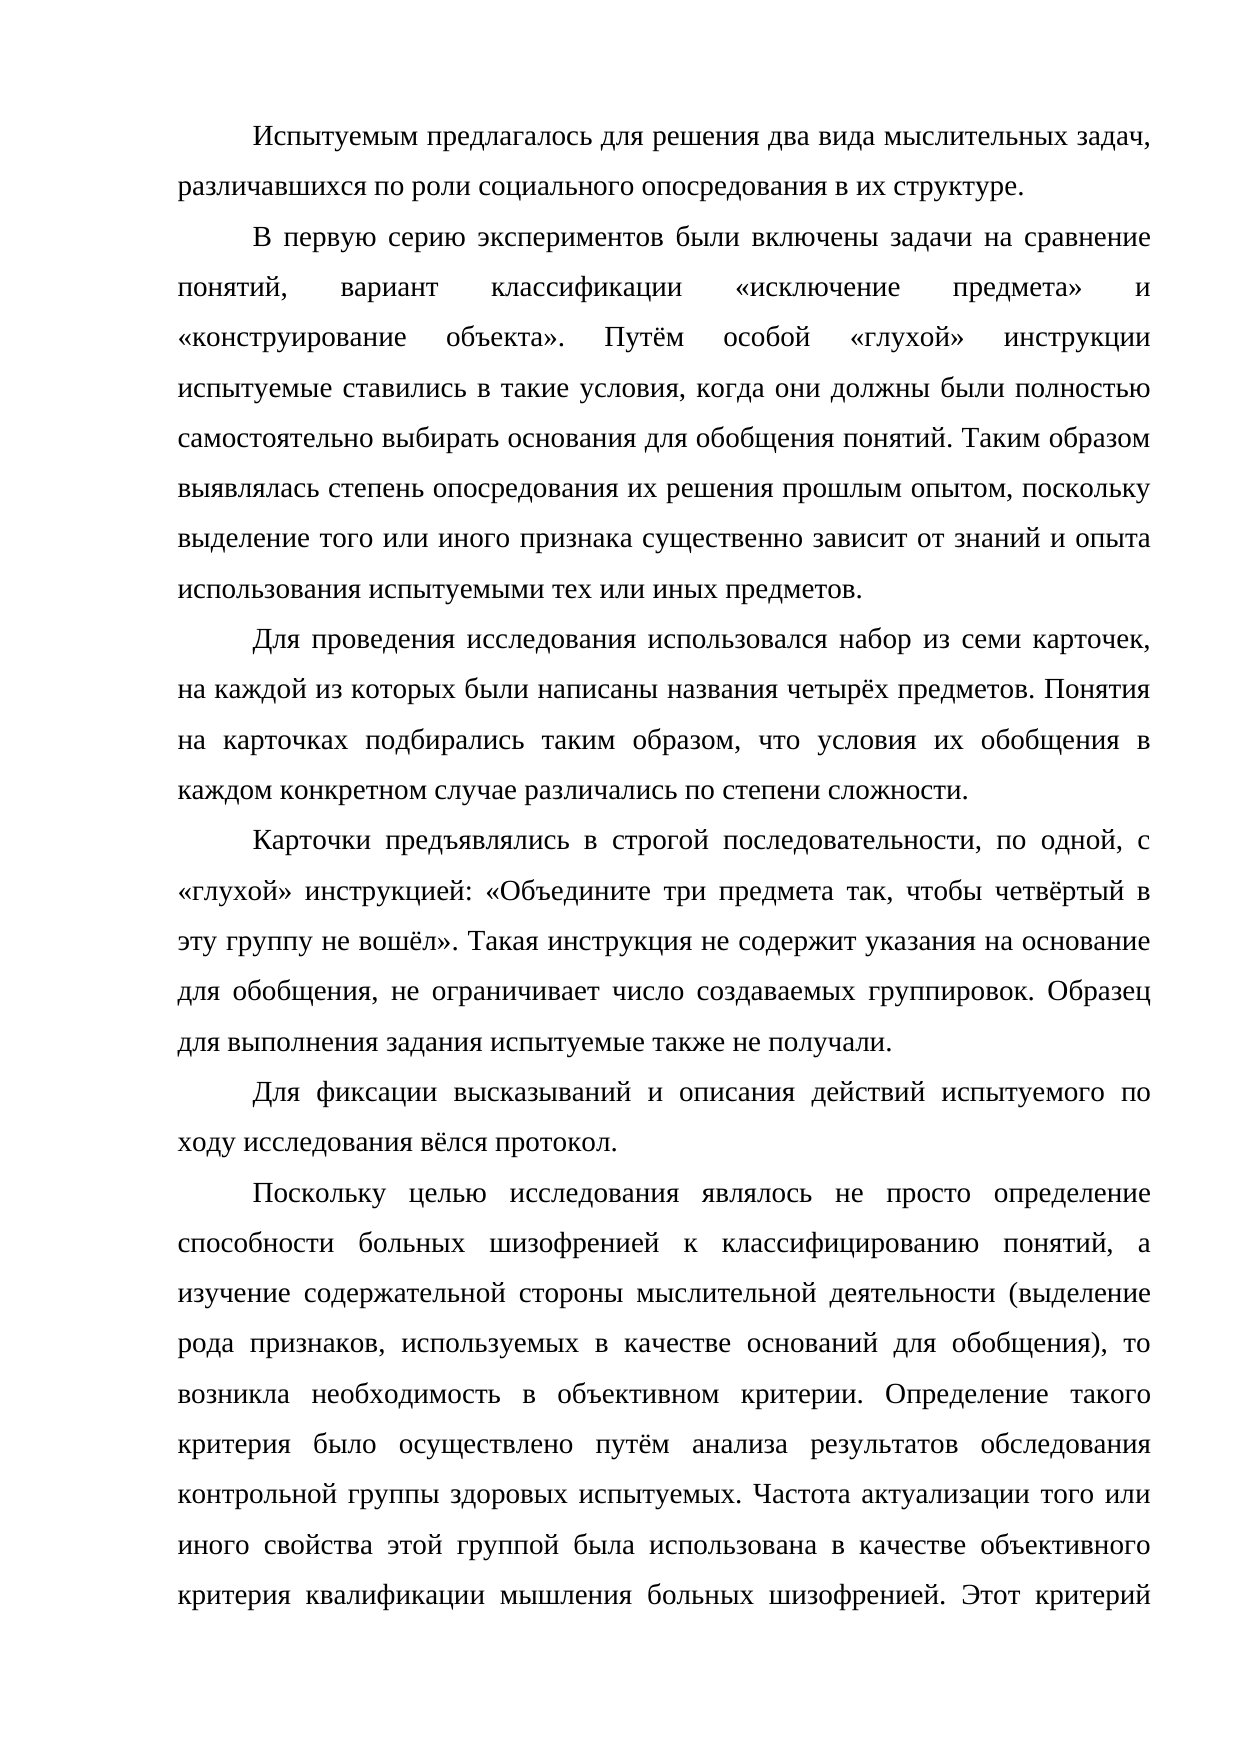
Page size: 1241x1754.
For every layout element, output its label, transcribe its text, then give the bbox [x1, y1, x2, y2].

text Для проведения исследования использовался набор из семи карточек, на каждой из которых были написаны названия четырёх предметов. Понятия на карточках подбирались таким образом, что условия их обобщения в каждом конкретном случае различались по степени сложности. [177, 621, 1152, 806]
text Испытуемым предлагалось для решения два вида мыслительных задач, различавшихся по роли социального опосредования в их структуре. [177, 118, 1152, 202]
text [177, 1175, 1152, 1611]
text Карточки предъявлялись в строгой последовательности, по одной, с «глухой» инструкцией: «Объедините три предмета так, чтобы четвёртый в эту группу не вошёл». Такая инструкция не содержит указания на основание для обобщения, не ограничивает число создаваемых группировок. Образец для выполнения задания испытуемые также не получали. [177, 822, 1152, 1057]
text В первую серию экспериментов были включены задачи на сравнение понятий, вариант классификации «исключение предмета» и «конструирование объекта». Путём особой «глухой» инструкции испытуемые ставились в такие условия, когда они должны были полностью самостоятельно выбирать основания для обобщения понятий. Таким образом выявлялась степень опосредования их решения прошлым опытом, поскольку выделение того или иного признака существенно зависит от знаний и опыта использования испытуемыми тех или иных предметов. [177, 219, 1152, 604]
text Для фиксации высказываний и описания действий испытуемого по ходу исследования вёлся протокол. [177, 1074, 1152, 1158]
